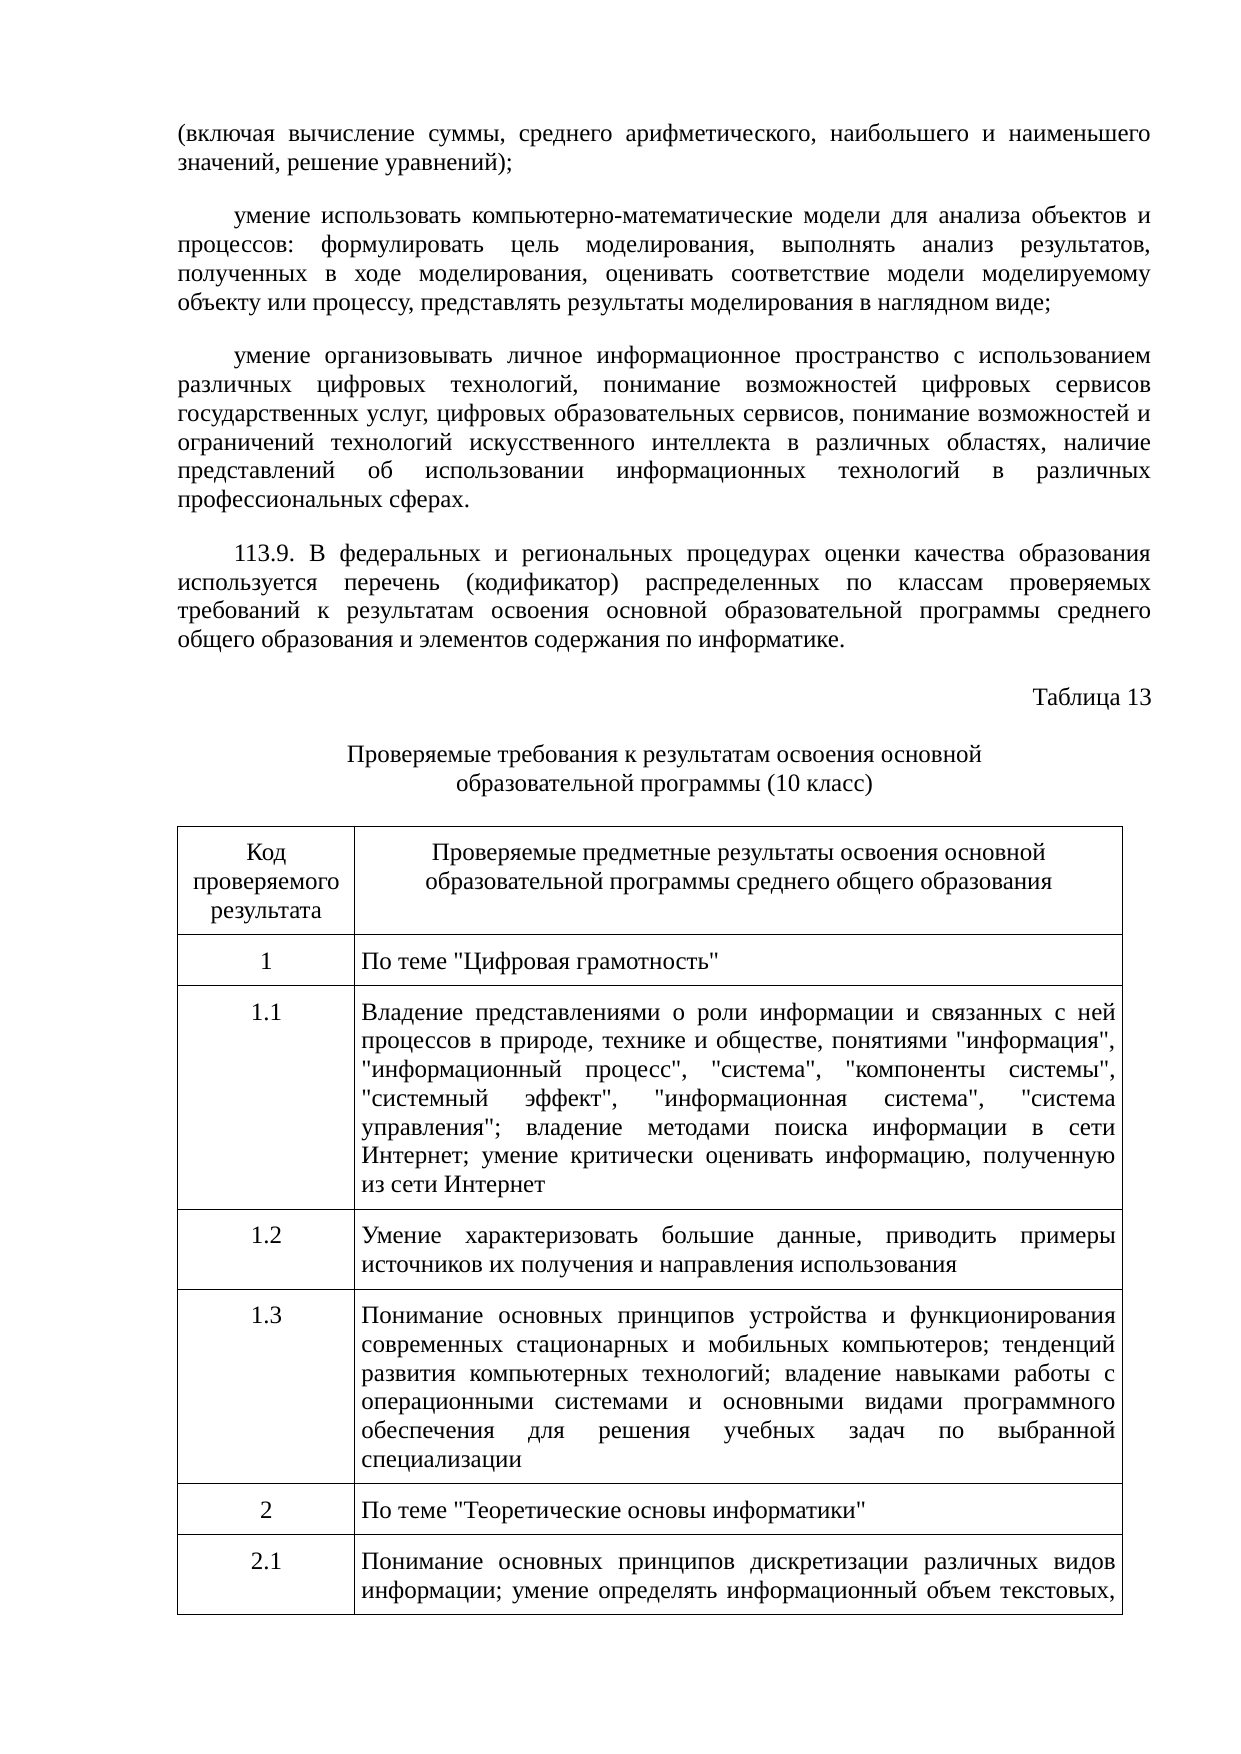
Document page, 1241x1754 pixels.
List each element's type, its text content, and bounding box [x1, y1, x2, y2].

text умение организовывать личное информационное пространство с использованием различных цифровых технологий, понимание возможностей цифровых сервисов государственных услуг, цифровых образовательных сервисов, понимание возможностей и ограничений технологий искусственного интеллекта в различных областях, наличие представлений об использовании информационных технологий в различных профессиональных сферах. [177, 341, 1152, 513]
table_cell 1.2 [178, 1210, 354, 1288]
table_cell 2.1 [178, 1535, 354, 1614]
text Проверяемые требования к результатам освоения основной [177, 739, 1152, 768]
table_cell По теме "Теоретические основы информатики" [355, 1484, 1122, 1534]
table_cell 1.3 [178, 1290, 354, 1483]
table_cell Понимание основных принципов устройства и функционирования современных стационарных и мобильных компьютеров; тенденций развития компьютерных технологий; владение навыками работы с операционными системами и основными видами программного обеспечения для решения учебных задач по выбранной специализации [355, 1290, 1122, 1483]
table_cell 1.1 [178, 986, 354, 1209]
table_cell Умение характеризовать большие данные, приводить примеры источников их получения и направления использования [355, 1210, 1122, 1288]
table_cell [355, 1535, 1122, 1614]
table_cell По теме "Цифровая грамотность" [355, 935, 1122, 985]
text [177, 118, 1152, 176]
table_cell Владение представлениями о роли информации и связанных с ней процессов в природе, технике и обществе, понятиями "информация", "информационный процесс", "система", "компоненты системы", "системный эффект", "информационная система", "система управления"; владение методами поиска информации в сети Интернет; умение критически оценивать информацию, полученную из сети Интернет [355, 986, 1122, 1209]
table_cell 2 [178, 1484, 354, 1534]
text 113.9. В федеральных и региональных процедурах оценки качества образования используется перечень (кодификатор) распределенных по классам проверяемых требований к результатам освоения основной образовательной программы среднего общего образования и элементов содержания по информатике. [177, 538, 1152, 653]
table_header Проверяемые предметные результаты освоения основной образовательной программы среднего общего образования [355, 827, 1122, 934]
table_cell 1 [178, 935, 354, 985]
text Таблица 13 [177, 682, 1152, 711]
table_header Код проверяемого результата [178, 827, 354, 934]
text образовательной программы (10 класс) [177, 768, 1152, 797]
text умение использовать компьютерно-математические модели для анализа объектов и процессов: формулировать цель моделирования, выполнять анализ результатов, полученных в ходе моделирования, оценивать соответствие модели моделируемому объекту или процессу, представлять результаты моделирования в наглядном виде; [177, 201, 1152, 316]
